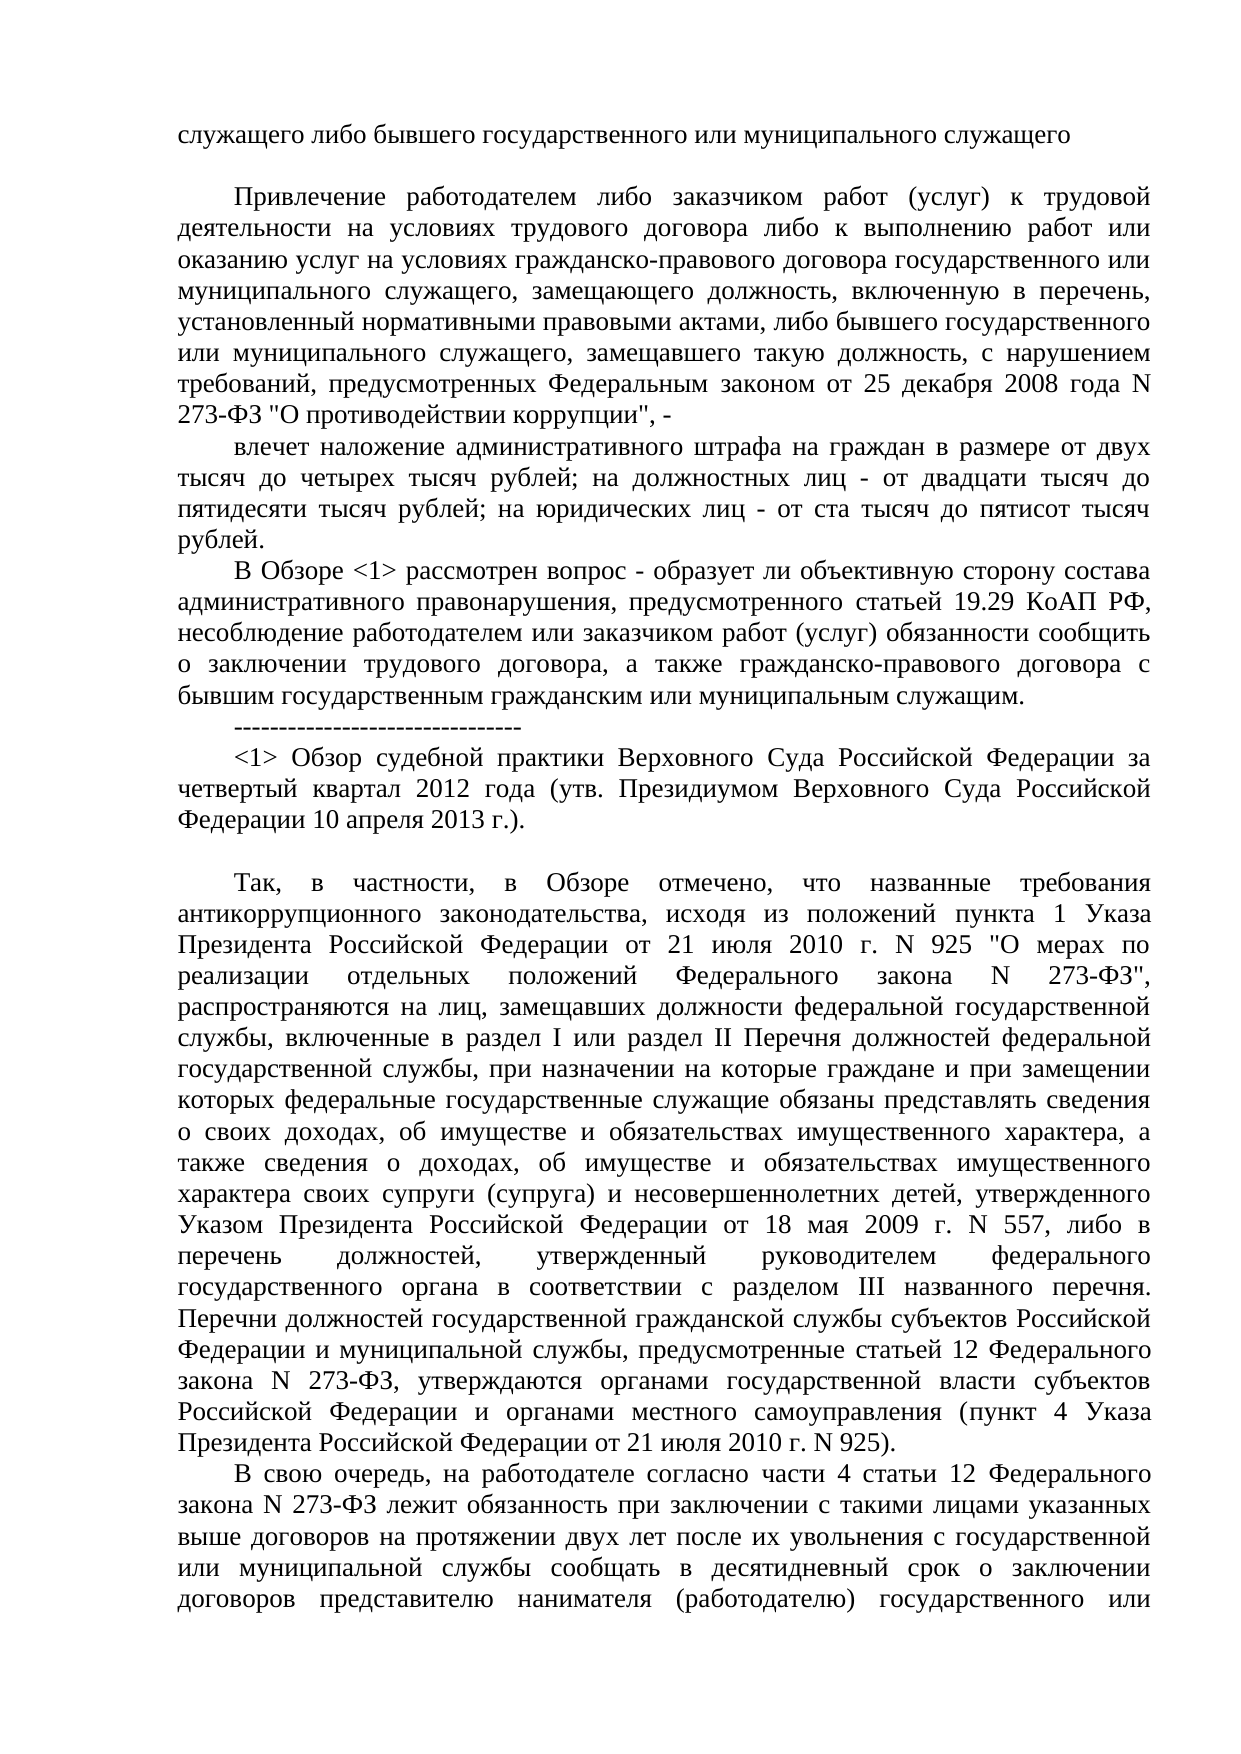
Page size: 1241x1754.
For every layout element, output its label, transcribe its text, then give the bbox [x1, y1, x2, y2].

text Привлечение работодателем либо заказчиком работ (услуг) к трудовой деятельности на условиях трудового договора либо к выполнению работ или оказанию услуг на условиях гражданско-правового договора государственного или муниципального служащего, замещающего должность, включенную в перечень, установленный нормативными правовыми актами, либо бывшего государственного или муниципального служащего, замещавшего такую должность, с нарушением требований, предусмотренных Федеральным законом от 25 декабря 2008 года N 273-ФЗ "О противодействии коррупции", - [177, 180, 1152, 429]
text Так, в частности, в Обзоре отмечено, что названные требования антикоррупционного законодательства, исходя из положений пункта 1 Указа Президента Российской Федерации от 21 июля 2010 г. N 925 "О мерах по реализации отдельных положений Федерального закона N 273-ФЗ", распространяются на лиц, замещавших должности федеральной государственной службы, включенные в раздел I или раздел II Перечня должностей федеральной государственной службы, при назначении на которые граждане и при замещении которых федеральные государственные служащие обязаны представлять сведения о своих доходах, об имуществе и обязательствах имущественного характера, а также сведения о доходах, об имуществе и обязательствах имущественного характера своих супруги (супруга) и несовершеннолетних детей, утвержденного Указом Президента Российской Федерации от 18 мая 2009 г. N 557, либо в перечень должностей, утвержденный руководителем федерального государственного органа в соответствии с разделом III названного перечня. Перечни должностей государственной гражданской службы субъектов Российской Федерации и муниципальной службы, предусмотренные статьей 12 Федерального закона N 273-ФЗ, утверждаются органами государственной власти субъектов Российской Федерации и органами местного самоуправления (пункт 4 Указа Президента Российской Федерации от 21 июля 2010 г. N 925). [177, 866, 1152, 1457]
text <1> Обзор судебной практики Верховного Суда Российской Федерации за четвертый квартал 2012 года (утв. Президиумом Верховного Суда Российской Федерации 10 апреля 2013 г.). [177, 741, 1152, 834]
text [177, 1457, 1152, 1613]
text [177, 118, 1152, 149]
text -------------------------------- [177, 710, 1152, 741]
text влечет наложение административного штрафа на граждан в размере от двух тысяч до четырех тысяч рублей; на должностных лиц - от двадцати тысяч до пятидесяти тысяч рублей; на юридических лиц - от ста тысяч до пятисот тысяч рублей. [177, 429, 1152, 554]
text В Обзоре <1> рассмотрен вопрос - образует ли объективную сторону состава административного правонарушения, предусмотренного статьей 19.29 КоАП РФ, несоблюдение работодателем или заказчиком работ (услуг) обязанности сообщить о заключении трудового договора, а также гражданско-правового договора с бывшим государственным гражданским или муниципальным служащим. [177, 554, 1152, 710]
